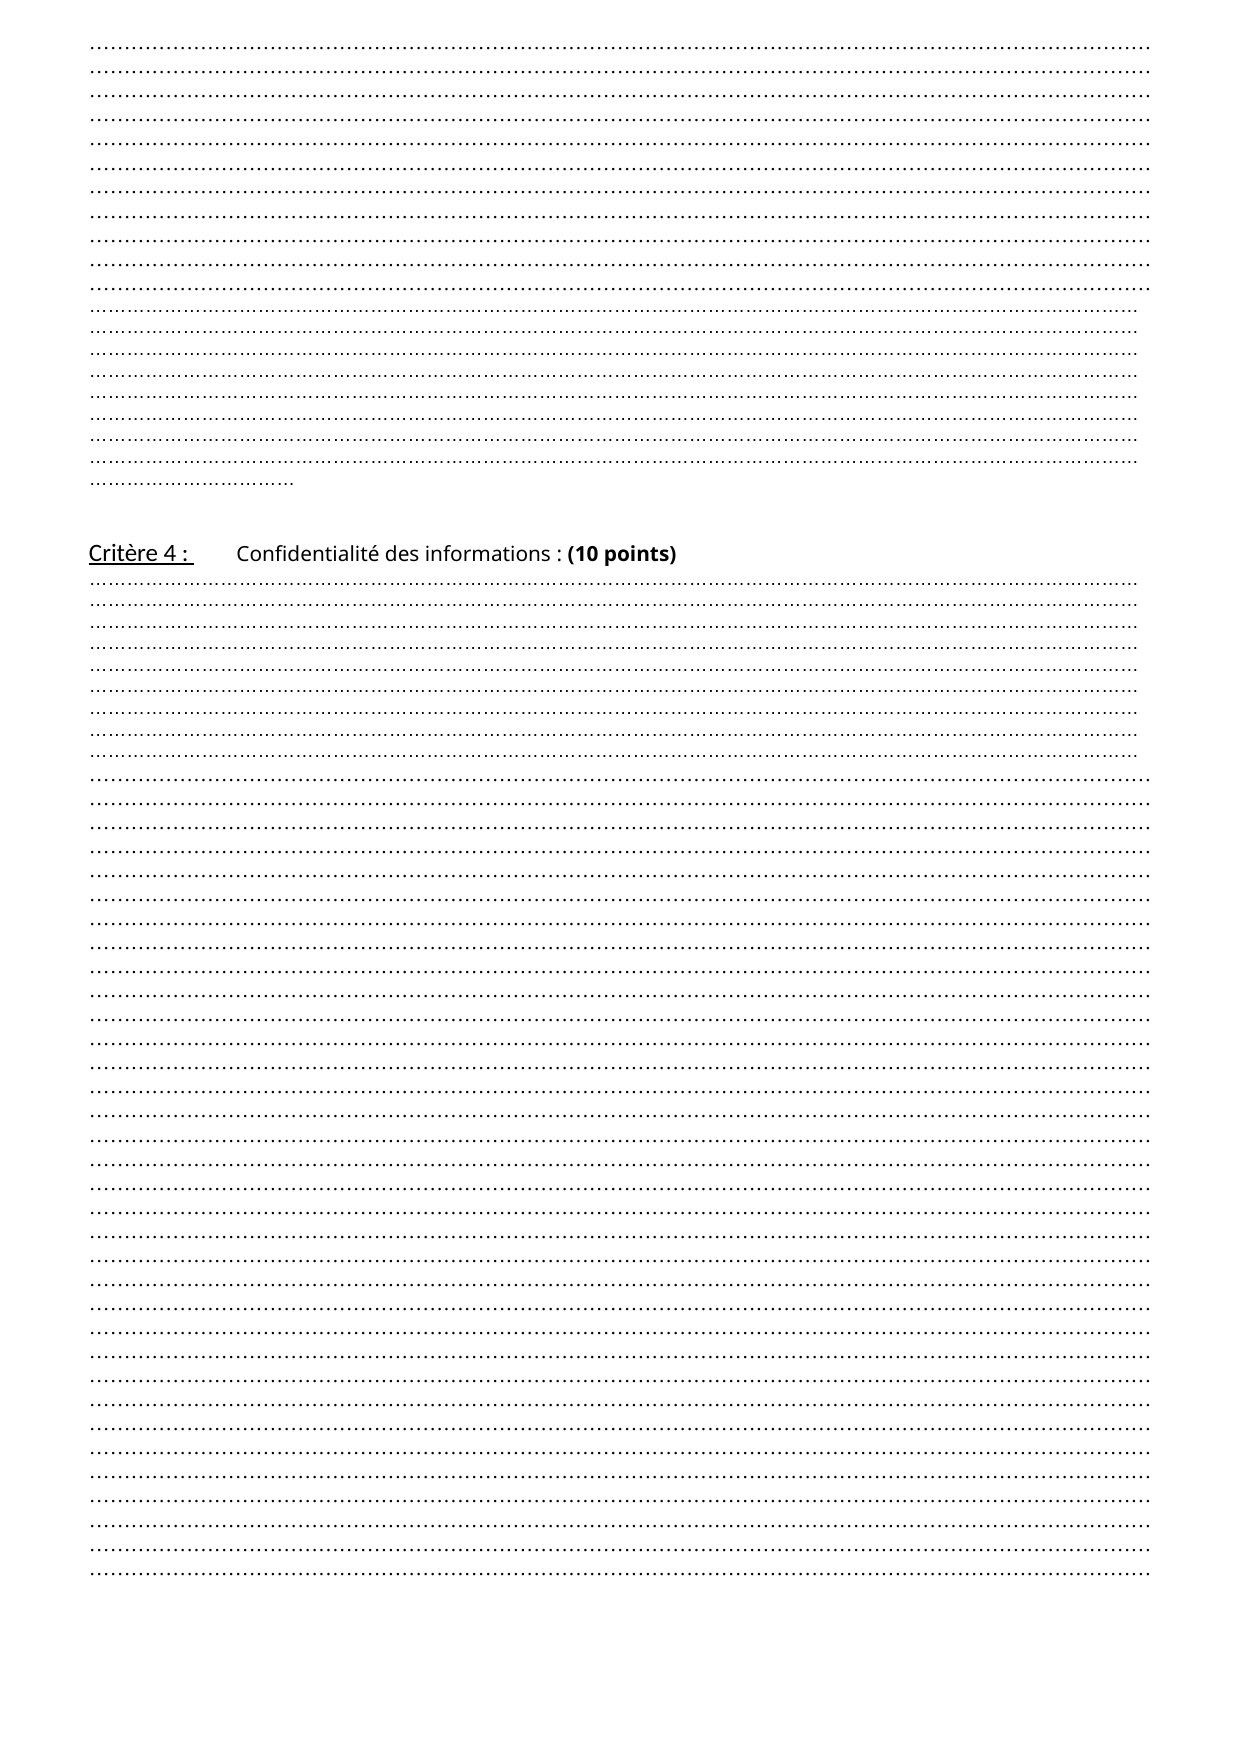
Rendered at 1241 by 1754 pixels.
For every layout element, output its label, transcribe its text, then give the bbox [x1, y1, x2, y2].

text ……………………………………………………………………………………………………………………………………………………………………………………………………………………………………………………………………………………………………………………………………………………………………………………………………………………………………………………………………………………………………………………………………………………………………………………………………………………………………………………………………………………………………………………………………………………………………………………………………………………………………………………………………………………………………………………………………………………………………………………………………………………………………………………………………………………………………………………………………………………………………………………………………………………………………………………………………………………………………………………………………………………………………………………………… [89, 567, 1152, 762]
text ……………………………………………………………………………………………………………………………………………………………………………………………………………………………………………………………………………… [89, 1411, 1152, 1459]
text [89, 30, 1152, 78]
text ……………………………………………………………………………………………………………………………………………………………………………………………………………………………………………………………………………………………………………………………………………………………………………………………………………………………………………………………………………………………………………………………………………………………………………………………………………………………………………………………………………………………………… [89, 1459, 1152, 1580]
text Critère 4 : Confidentialité des informations : (10 points) [89, 537, 1152, 567]
